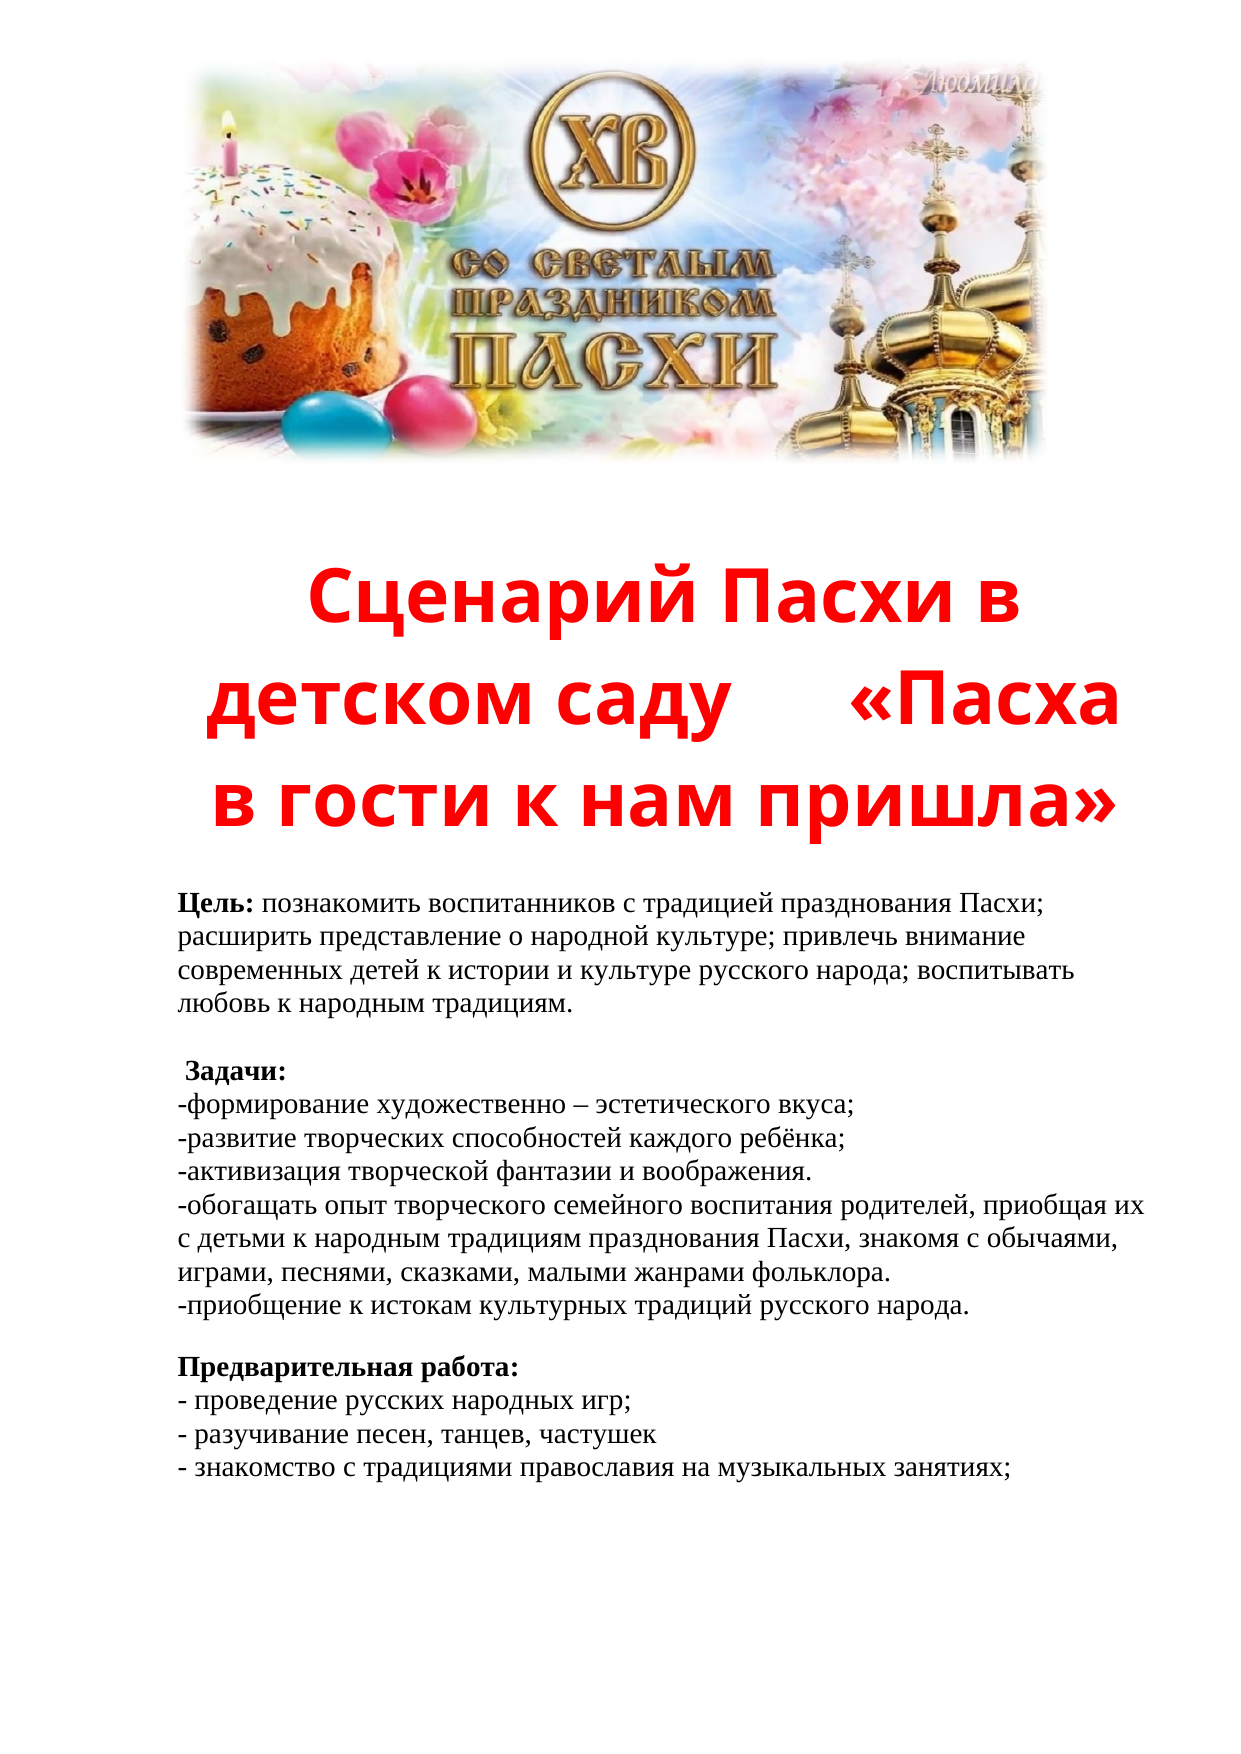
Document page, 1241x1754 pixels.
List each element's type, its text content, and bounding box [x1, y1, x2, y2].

text -развитие творческих способностей каждого ребёнка; [177, 1120, 1152, 1153]
text - проведение русских народных игр; [177, 1382, 1152, 1416]
text Предварительная работа: [177, 1349, 1152, 1382]
text -приобщение к истокам культурных традиций русского народа. [177, 1287, 1152, 1321]
text -активизация творческой фантазии и воображения. [177, 1153, 1152, 1187]
text Задачи: [177, 1053, 1152, 1086]
text -формирование художественно – эстетического вкуса; [177, 1086, 1152, 1120]
picture [211, 89, 1019, 434]
text -обогащать опыт творческого семейного воспитания родителей, приобщая их с детьми к народным традициям празднования Пасхи, знакомя с обычаями, играми, песнями, сказками, малыми жанрами фольклора. [177, 1187, 1152, 1287]
text Цель: познакомить воспитанников с традицией празднования Пасхи; расширить представление о народной культуре; привлечь внимание современных детей к истории и культуре русского народа; воспитывать любовь к народным традициям. [177, 885, 1152, 1019]
text - разучивание песен, танцев, частушек [177, 1416, 1152, 1449]
text - знакомство с традициями православия на музыкальных занятиях; [177, 1449, 1152, 1483]
text Сценарий Пасхи в детском саду «Пасха в гости к нам пришла» [177, 542, 1152, 848]
